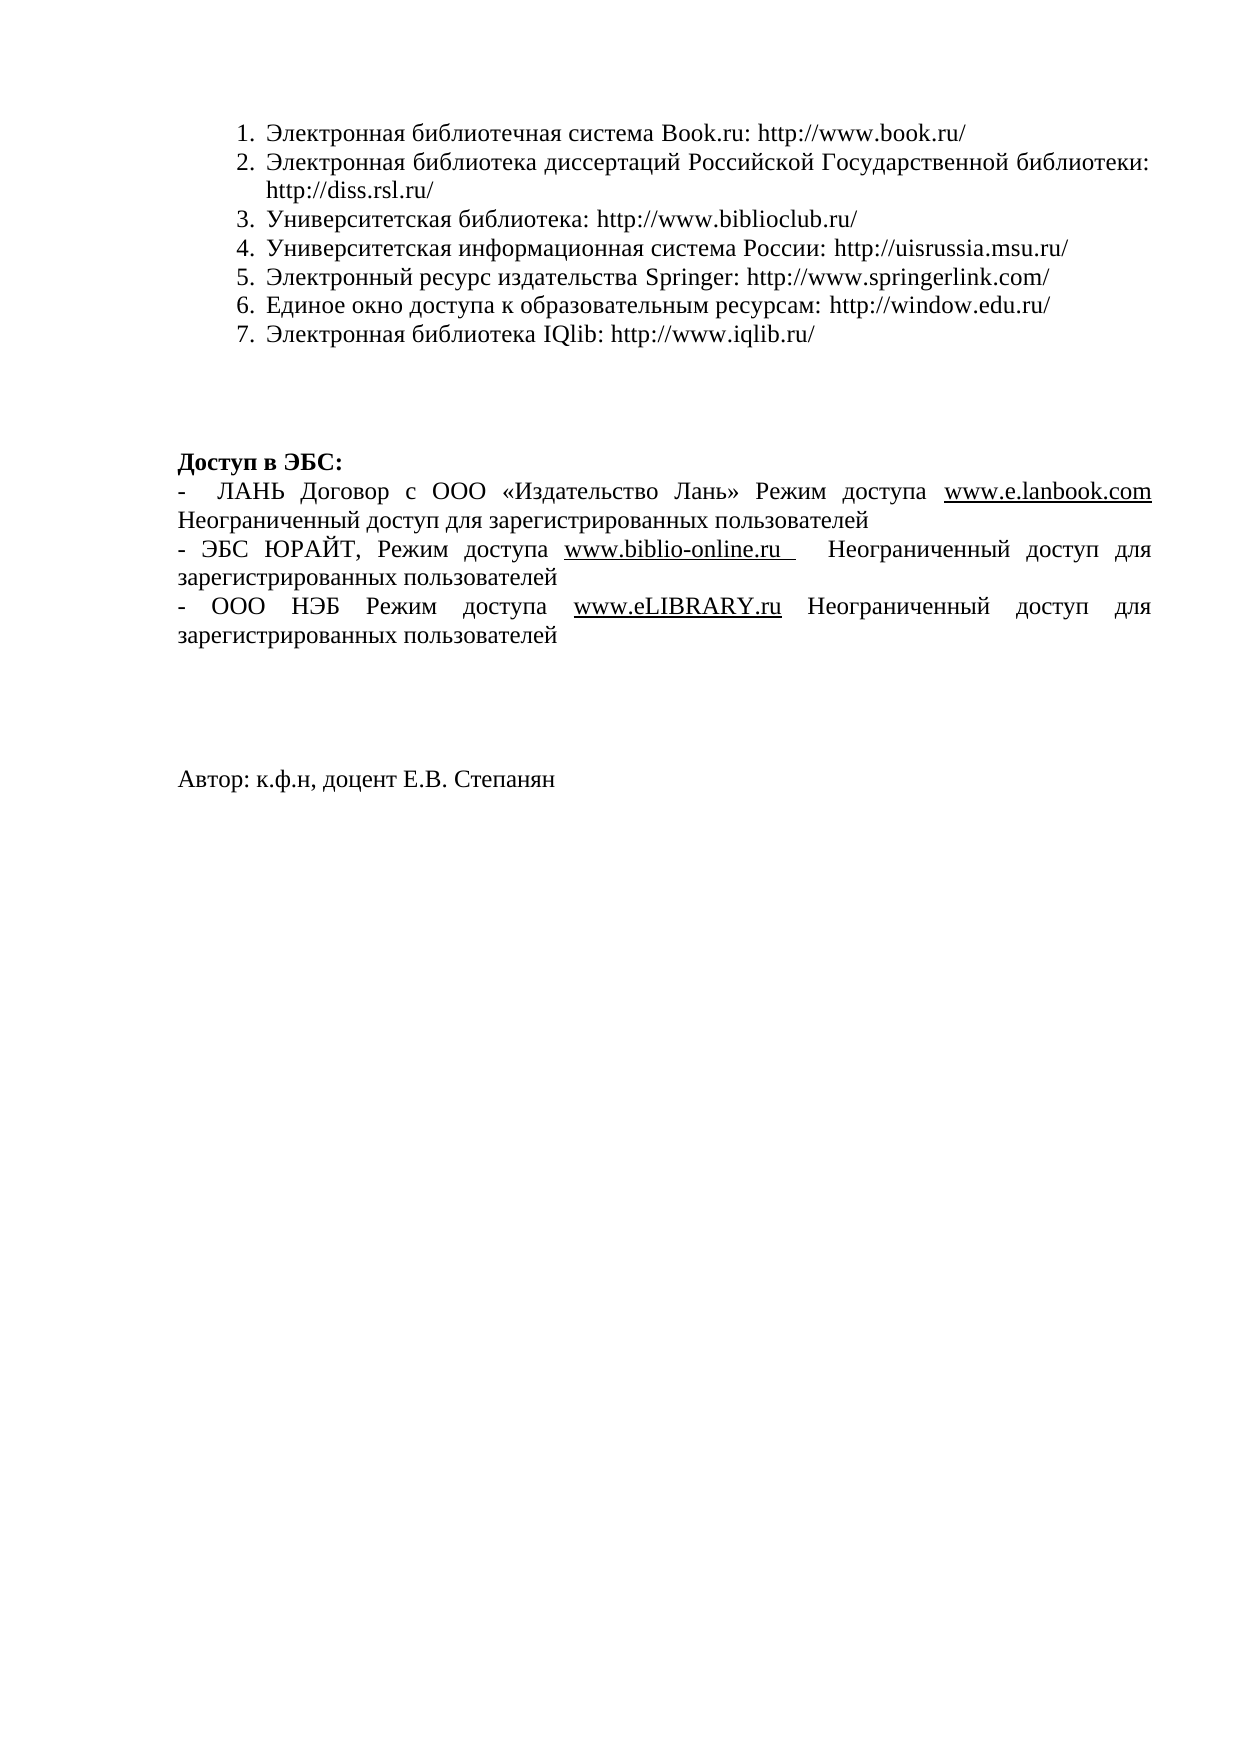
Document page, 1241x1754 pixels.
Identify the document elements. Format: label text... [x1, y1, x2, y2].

list Электронная библиотека диссертаций Российской Государственной библиотеки: http://diss.rsl.ru/ [236, 147, 1152, 204]
text - ЭБС ЮРАЙТ, Режим доступа www.biblio-online.ru Неограниченный доступ для зарегистрированных пользователей [177, 534, 1152, 591]
list Электронная библиотечная система Book.ru: http://www.book.ru/ [236, 118, 1152, 147]
text Доступ в ЭБС: [177, 447, 1152, 476]
list Университетская информационная система России: http://uisrussia.msu.ru/ [236, 233, 1152, 262]
text - ООО НЭБ Режим доступа www.eLIBRARY.ru Неограниченный доступ для зарегистрированных пользователей [177, 591, 1152, 649]
list Единое окно доступа к образовательным ресурсам: http://window.edu.ru/ [236, 291, 1152, 319]
list Электронная библиотека IQlib: http://www.iqlib.ru/ [236, 319, 1152, 348]
list Электронный ресурс издательства Springer: http://www.springerlink.com/ [236, 262, 1152, 291]
list Университетская библиотека: http://www.biblioclub.ru/ [236, 204, 1152, 233]
text - ЛАНЬ Договор с ООО «Издательство Лань» Режим доступа www.e.lanbook.com Неограниченный доступ для зарегистрированных пользователей [177, 476, 1152, 534]
text Автор: к.ф.н, доцент Е.В. Степанян [177, 764, 1152, 792]
